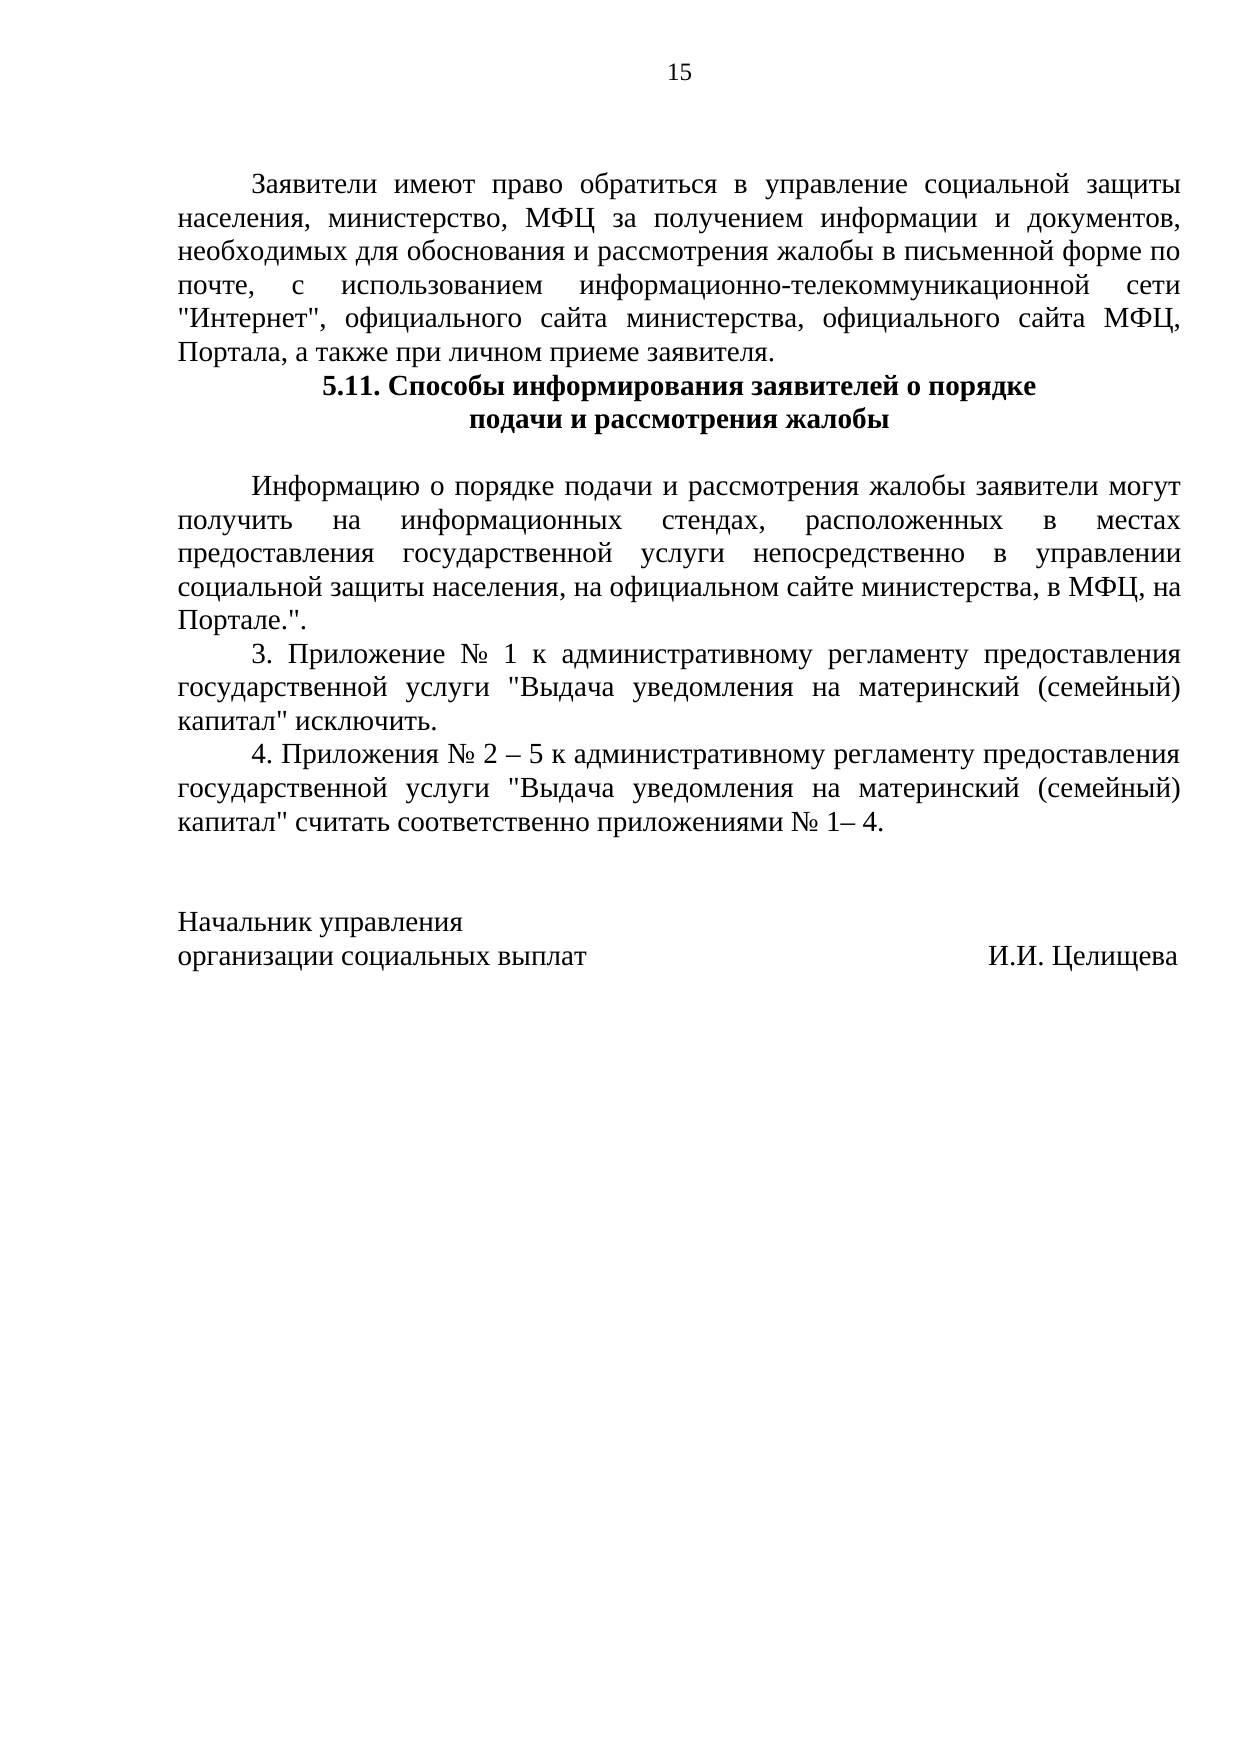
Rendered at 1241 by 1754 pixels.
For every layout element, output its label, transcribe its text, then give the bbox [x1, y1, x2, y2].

text 4. Приложения № 2 – 5 к административному регламенту предоставления государственной услуги "Выдача уведомления на материнский (семейный) капитал" считать соответственно приложениями № 1– 4. [177, 737, 1181, 837]
text Начальник управления [177, 904, 1181, 938]
text Заявители имеют право обратиться в управление социальной защиты населения, министерство, МФЦ за получением информации и документов, необходимых для обоснования и рассмотрения жалобы в письменной форме по почте, с использованием информационно-телекоммуникационной сети "Интернет", официального сайта министерства, официального сайта МФЦ, Портала, а также при личном приеме заявителя. [177, 166, 1181, 368]
text 5.11. Способы информирования заявителей о порядке [177, 368, 1181, 401]
text подачи и рассмотрения жалобы [177, 401, 1181, 435]
text 3. Приложение № 1 к административному регламенту предоставления государственной услуги "Выдача уведомления на материнский (семейный) капитал" исключить. [177, 636, 1181, 737]
text организации социальных выплат И.И. Целищева [177, 938, 1181, 971]
text Информацию о порядке подачи и рассмотрения жалобы заявители могут получить на информационных стендах, расположенных в местах предоставления государственной услуги непосредственно в управлении социальной защиты населения, на официальном сайте министерства, в МФЦ, на Портале.". [177, 468, 1181, 636]
